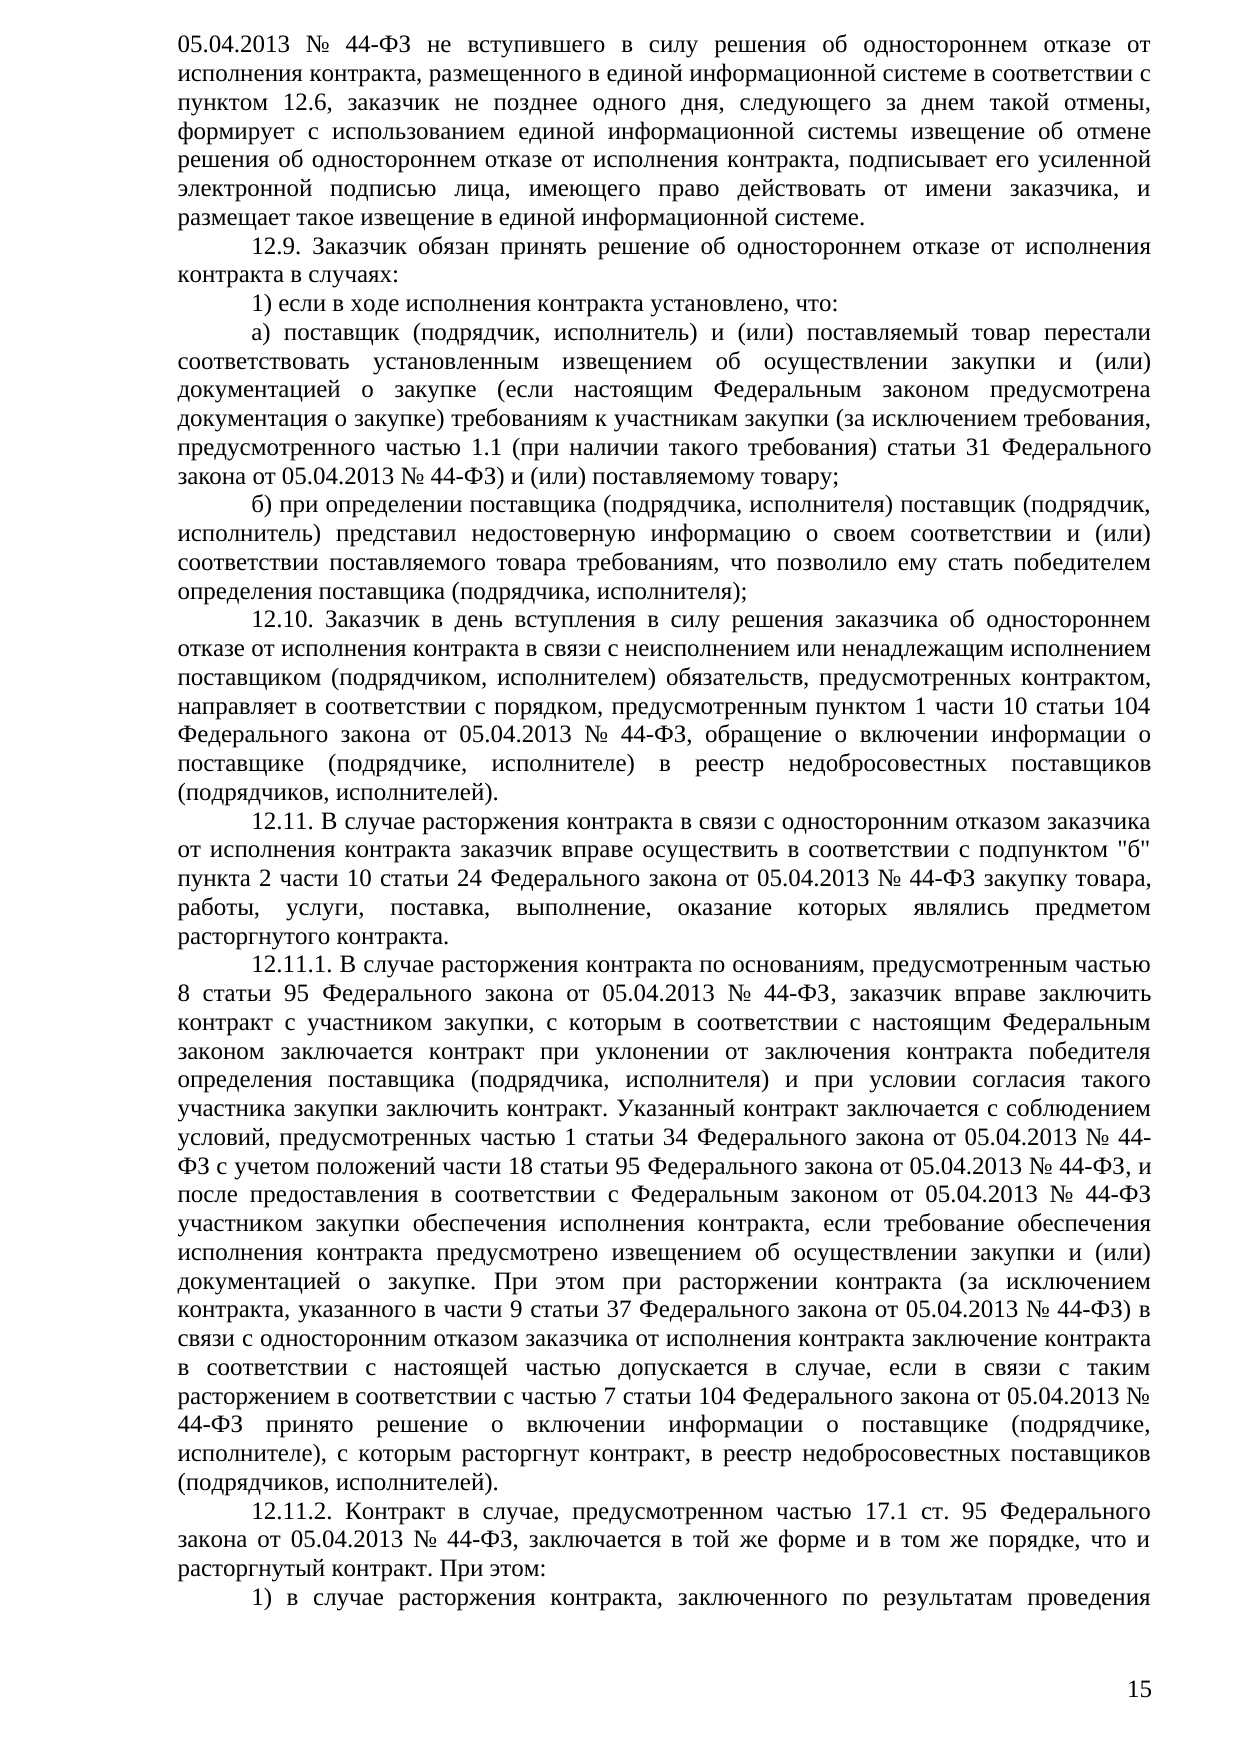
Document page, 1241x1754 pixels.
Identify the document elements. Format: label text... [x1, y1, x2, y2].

text 12.11.2. Контракт в случае, предусмотренном частью 17.1 ст. 95 Федерального закона от 05.04.2013 № 44-ФЗ, заключается в той же форме и в том же порядке, что и расторгнутый контракт. При этом: [177, 1496, 1152, 1582]
text 12.10. Заказчик в день вступления в силу решения заказчика об одностороннем отказе от исполнения контракта в связи с неисполнением или ненадлежащим исполнением поставщиком (подрядчиком, исполнителем) обязательств, предусмотренных контрактом, направляет в соответствии с порядком, предусмотренным пунктом 1 части 10 статьи 104 Федерального закона от 05.04.2013 № 44-ФЗ, обращение о включении информации о поставщике (подрядчике, исполнителе) в реестр недобросовестных поставщиков (подрядчиков, исполнителей). [177, 604, 1152, 806]
text а) поставщик (подрядчик, исполнитель) и (или) поставляемый товар перестали соответствовать установленным извещением об осуществлении закупки и (или) документацией о закупке (если настоящим Федеральным законом предусмотрена документация о закупке) требованиям к участникам закупки (за исключением требования, предусмотренного частью 1.1 (при наличии такого требования) статьи 31 Федерального закона от 05.04.2013 № 44-ФЗ) и (или) поставляемому товару; [177, 317, 1152, 489]
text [177, 29, 1152, 231]
text б) при определении поставщика (подрядчика, исполнителя) поставщик (подрядчик, исполнитель) представил недостоверную информацию о своем соответствии и (или) соответствии поставляемого товара требованиям, что позволило ему стать победителем определения поставщика (подрядчика, исполнителя); [177, 489, 1152, 604]
text 12.11. В случае расторжения контракта в связи с односторонним отказом заказчика от исполнения контракта заказчик вправе осуществить в соответствии с подпунктом "б" пункта 2 части 10 статьи 24 Федерального закона от 05.04.2013 № 44-ФЗ закупку товара, работы, услуги, поставка, выполнение, оказание которых являлись предметом расторгнутого контракта. [177, 806, 1152, 949]
text 12.9. Заказчик обязан принять решение об одностороннем отказе от исполнения контракта в случаях: [177, 231, 1152, 288]
text 12.11.1. В случае расторжения контракта по основаниям, предусмотренным частью 8 статьи 95 Федерального закона от 05.04.2013 № 44-ФЗ, заказчик вправе заключить контракт с участником закупки, с которым в соответствии с настоящим Федеральным законом заключается контракт при уклонении от заключения контракта победителя определения поставщика (подрядчика, исполнителя) и при условии согласия такого участника закупки заключить контракт. Указанный контракт заключается с соблюдением условий, предусмотренных частью 1 статьи 34 Федерального закона от 05.04.2013 № 44-ФЗ с учетом положений части 18 статьи 95 Федерального закона от 05.04.2013 № 44-ФЗ, и после предоставления в соответствии с Федеральным законом от 05.04.2013 № 44-ФЗ участником закупки обеспечения исполнения контракта, если требование обеспечения исполнения контракта предусмотрено извещением об осуществлении закупки и (или) документацией о закупке. При этом при расторжении контракта (за исключением контракта, указанного в части 9 статьи 37 Федерального закона от 05.04.2013 № 44-ФЗ) в связи с односторонним отказом заказчика от исполнения контракта заключение контракта в соответствии с настоящей частью допускается в случае, если в связи с таким расторжением в соответствии с частью 7 статьи 104 Федерального закона от 05.04.2013 № 44-ФЗ принято решение о включении информации о поставщике (подрядчике, исполнителе), с которым расторгнут контракт, в реестр недобросовестных поставщиков (подрядчиков, исполнителей). [177, 949, 1152, 1496]
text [177, 1582, 1152, 1611]
text 1) если в ходе исполнения контракта установлено, что: [177, 288, 1152, 317]
